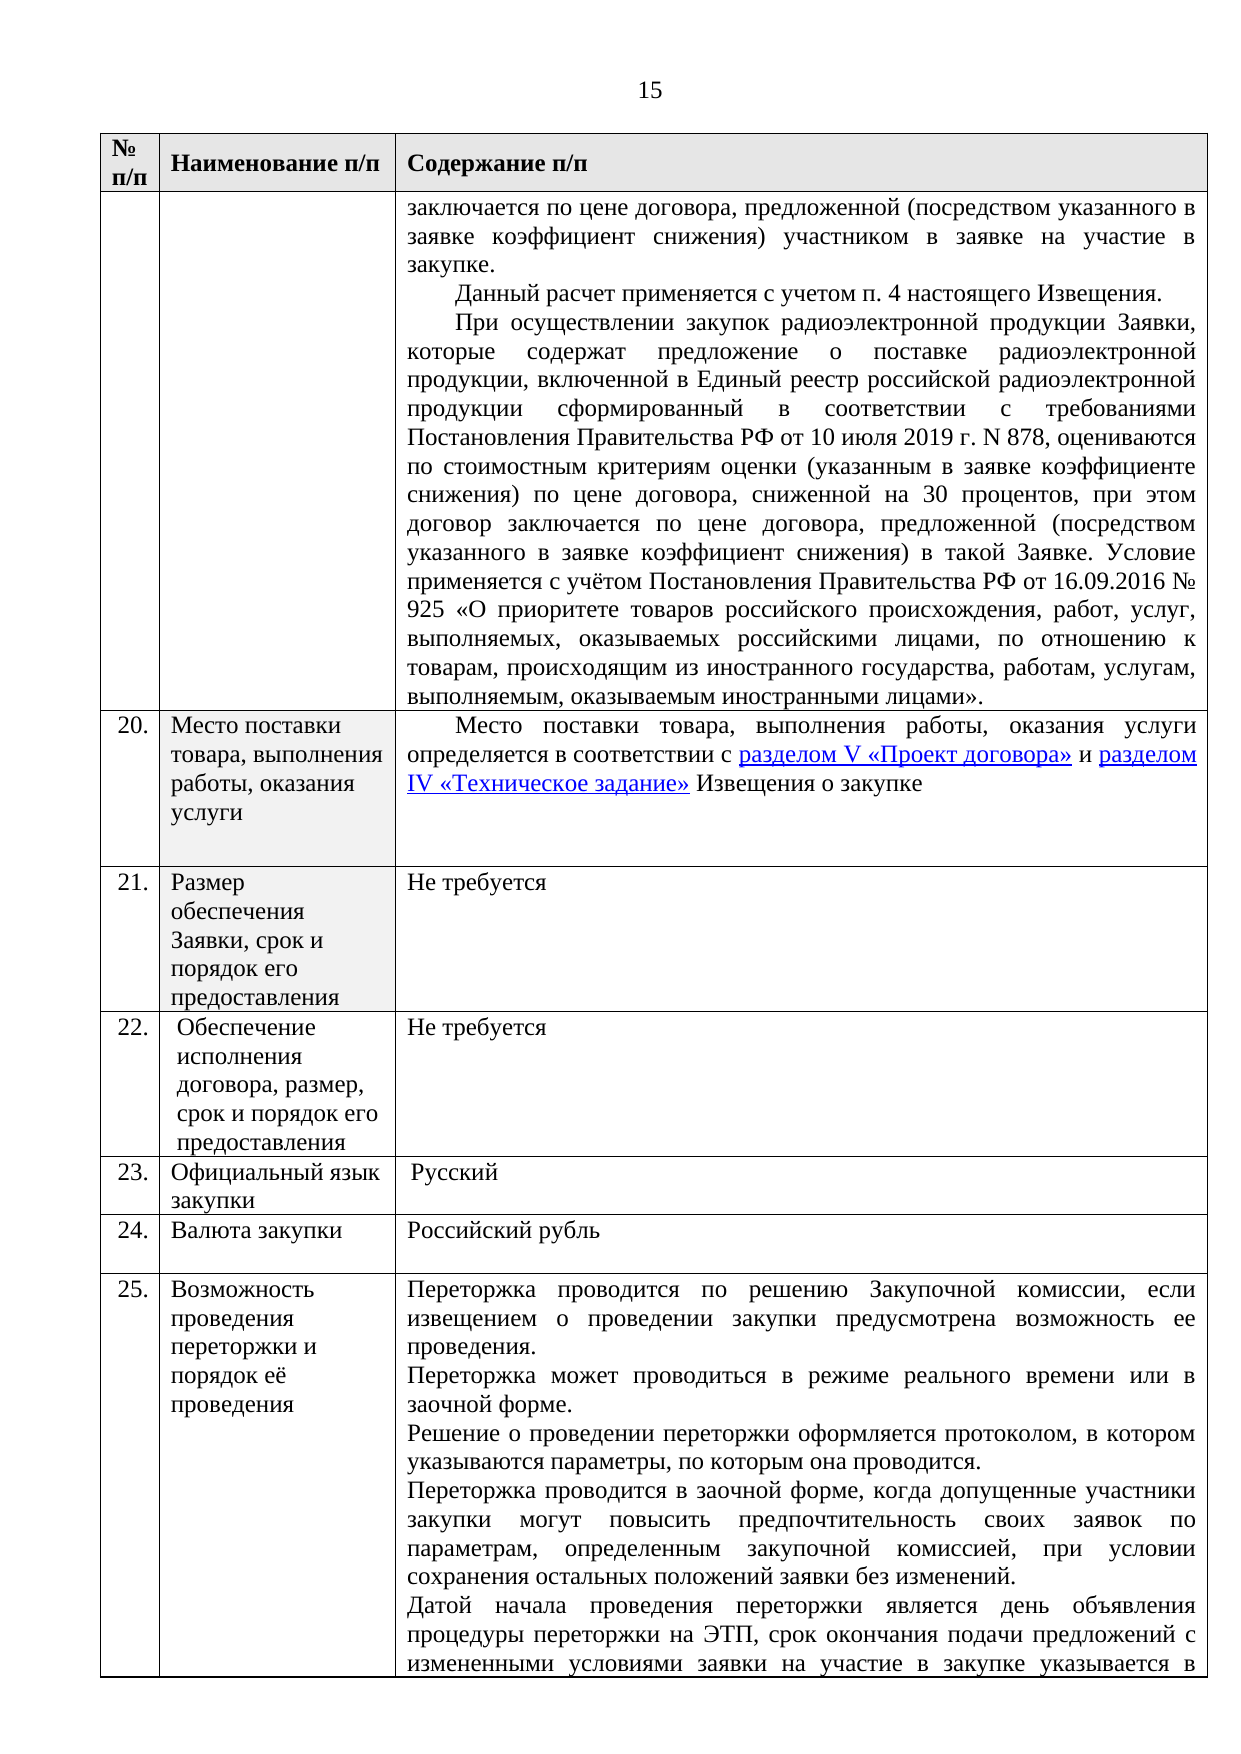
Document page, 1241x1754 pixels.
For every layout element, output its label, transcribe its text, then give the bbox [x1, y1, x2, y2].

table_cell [396, 1274, 1207, 1676]
table_cell [101, 1274, 159, 1676]
table_cell [101, 1215, 159, 1273]
table_cell Размер обеспечения Заявки, срок и порядок его предоставления [160, 867, 395, 1011]
table_header Наименование п/п [160, 134, 395, 191]
table_header Содержание п/п [396, 134, 1207, 191]
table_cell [160, 192, 395, 709]
table_cell Российский рубль [396, 1215, 1207, 1273]
table_cell [101, 711, 159, 866]
table_cell Обеспечение исполнения договора, размер, срок и порядок его предоставления [160, 1012, 395, 1156]
table_cell Не требуется [396, 1012, 1207, 1156]
table_header № п/п [101, 134, 159, 191]
table_cell Валюта закупки [160, 1215, 395, 1273]
table_cell [101, 1012, 159, 1156]
table_cell [101, 1157, 159, 1214]
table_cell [396, 192, 1207, 709]
table_cell Место поставки товара, выполнения работы, оказания услуги [160, 711, 395, 866]
table_cell Место поставки товара, выполнения работы, оказания услуги определяется в соответствии с разделом V «Проект договора» и разделом IV «Техническое задание» Извещения о закупке [396, 711, 1207, 866]
table_cell Официальный язык закупки [160, 1157, 395, 1214]
table_cell Не требуется [396, 867, 1207, 1011]
table_cell [101, 867, 159, 1011]
table_cell [101, 192, 159, 709]
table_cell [160, 1274, 395, 1676]
table_cell Русский [396, 1157, 1207, 1214]
